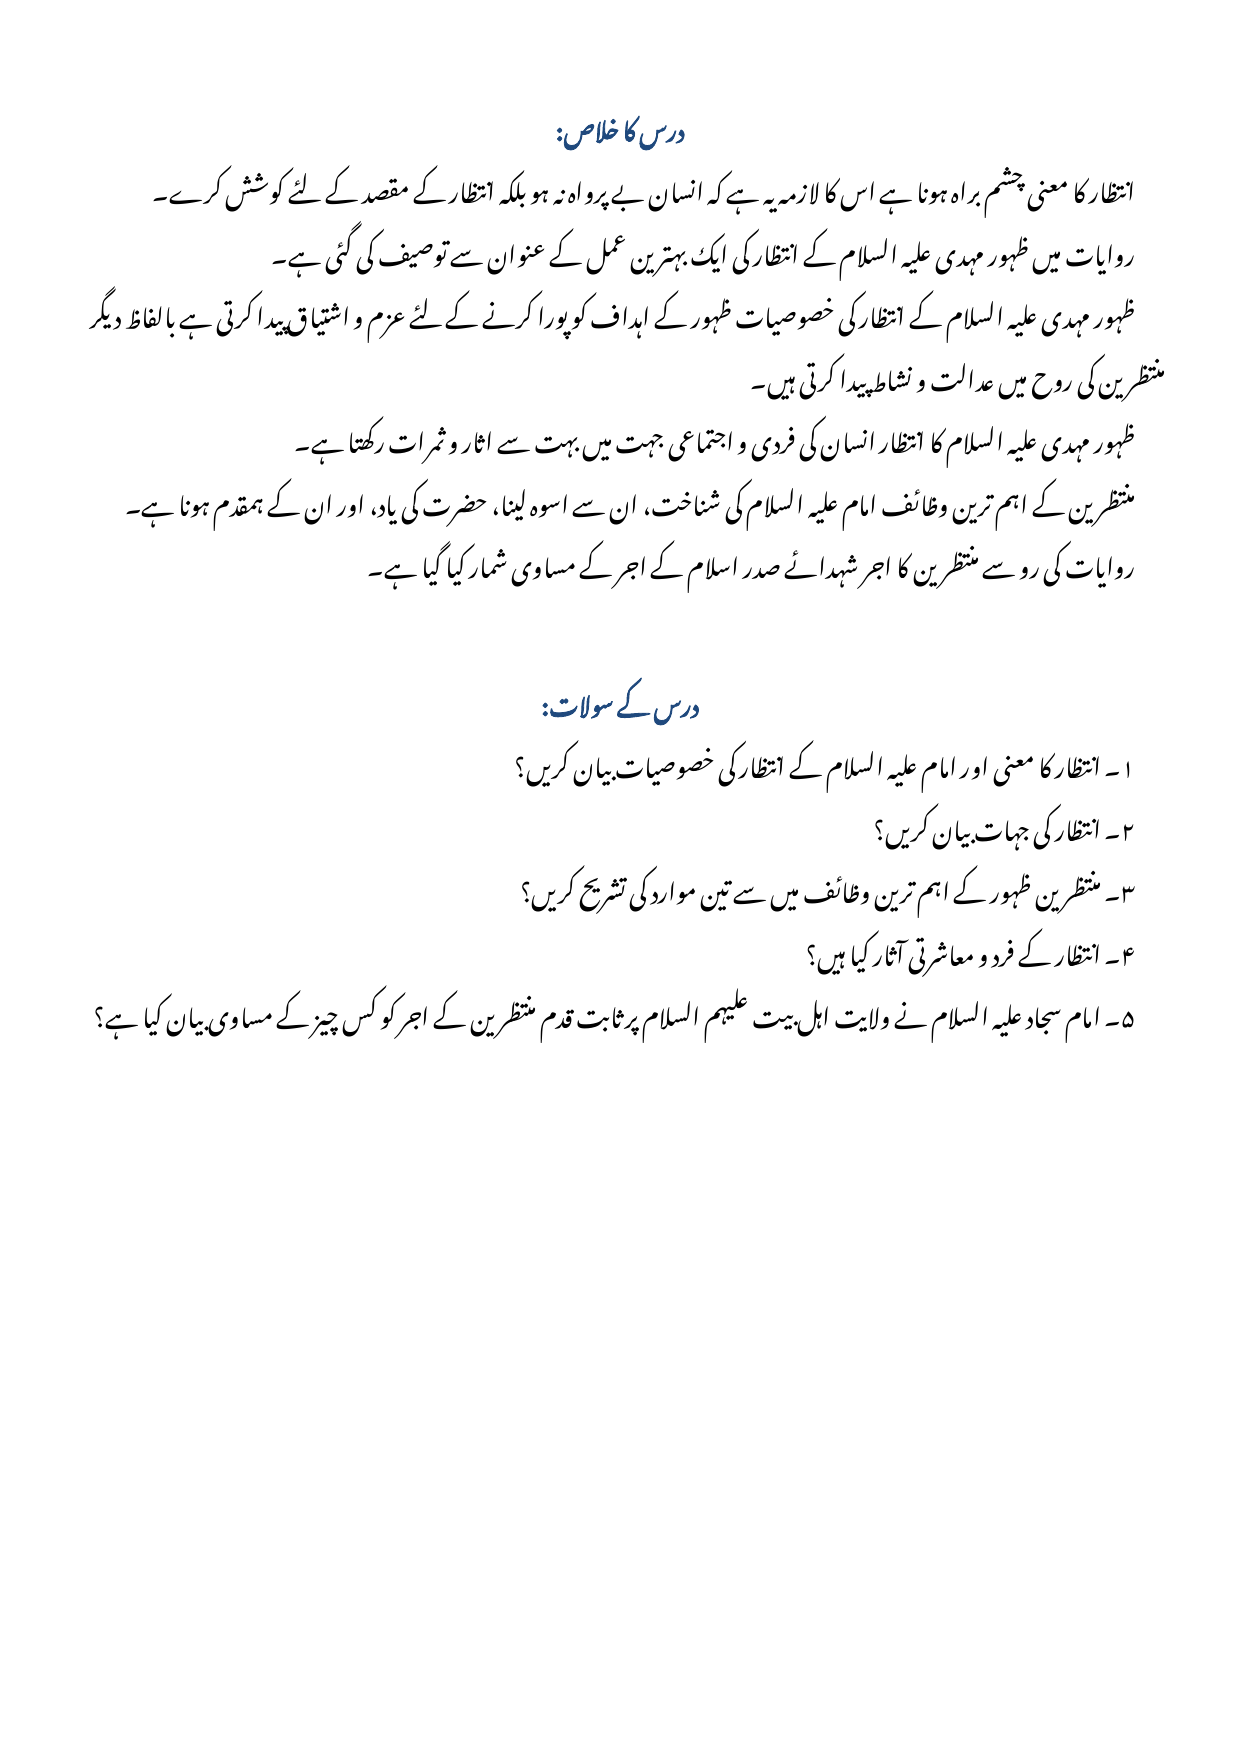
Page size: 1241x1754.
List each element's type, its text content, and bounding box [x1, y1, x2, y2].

text ظہور مہدی علیہ السلام کا انتظار انسان کی فردی و اجتماعی جہت میں بہت سے اثار و ثمرات رکھتا ہے۔ [75, 406, 1165, 469]
text ۴۔ انتظار کے فرد و معاشرتی آثار کیا ہیں؟ [75, 919, 1165, 981]
text روایات کی رو سے منتظرین کا اجر شہدائے صدر اسلام کے اجر کے مساوی شمار کیا گیا ہے۔ [75, 531, 1165, 594]
subtitle درس کا خلاص: [75, 94, 1165, 156]
text روایات میں ظہور مہدی علیہ السلام کے انتظار کی ایک بہترین عمل کے عنوان سے توصیف کی گئی ہے۔ [75, 219, 1165, 281]
text منتظرین کے اہم ترین وظائف امام علیہ السلام کی شناخت، ان سے اسوہ لینا، حضرت کی یاد، اور ان کے ہمقدم ہونا ہے۔ [75, 469, 1165, 531]
subtitle درس کے سولات: [75, 669, 1165, 731]
text ۵۔ امام سجاد علیہ السلام نے ولایت اہل بیت علیہم السلام پر ثابت قدم منتظرین کے اجر کو کس چیز کے مساوی بیان کیا ہے؟ [75, 981, 1165, 1044]
text ۱۔ انتظار کا معنی اور امام علیہ السلام کے انتظار کی خصوصیات بیان کریں؟ [75, 731, 1165, 794]
text انتظار کا معنی چشم براہ ہونا ہے اس کا لازمہ یہ ہے کہ انسان بے پرواہ نہ ہو بلکہ انتظار کے مقصد کے لئے کوشش کرے۔ [75, 156, 1165, 219]
text ظہور مہدی علیہ السلام کے انتظار کی خصوصیات ظہور کے اہداف کو پورا کرنے کے لئے عزم و اشتیاق پیدا کرتی ہے بالفاظ دیگر منتظرین کی روح میں عدالت و نشاط پیدا کرتی ہیں۔ [75, 281, 1165, 406]
text ۳۔ منتظرین ظہور کے اہم ترین وظائف میں سے تین موارد کی تشریح کریں؟ [75, 856, 1165, 919]
text ۲۔ انتظار کی جہات بیان کریں؟ [75, 794, 1165, 856]
